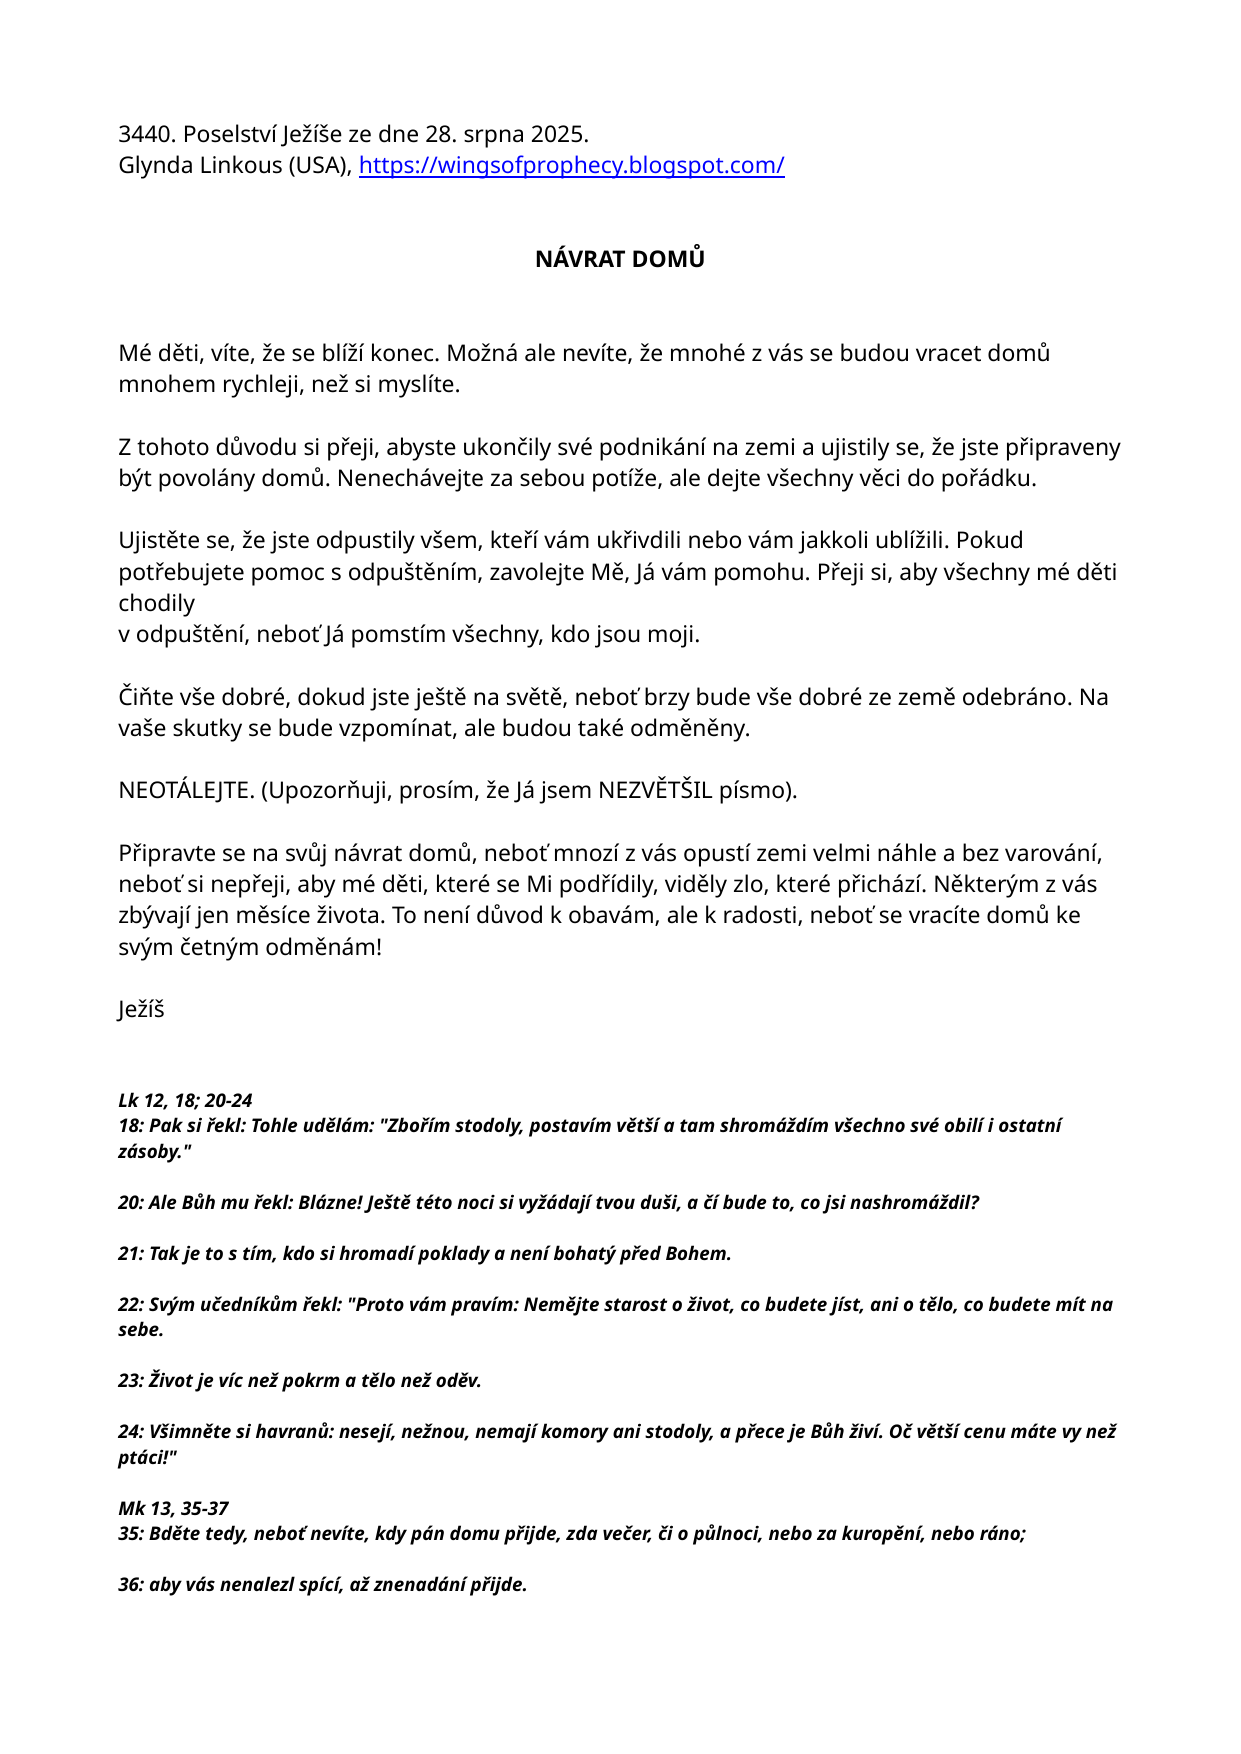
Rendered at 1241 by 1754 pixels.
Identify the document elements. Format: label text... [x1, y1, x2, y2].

text 3440. Poselství Ježíše ze dne 28. srpna 2025. [118, 118, 1122, 149]
text 20: Ale Bůh mu řekl: Blázne! Ještě této noci si vyžádají tvou duši, a čí bude to, co jsi nashromáždil? [118, 1189, 1122, 1214]
text Glynda Linkous (USA), https://wingsofprophecy.blogspot.com/ [118, 149, 1122, 181]
text NÁVRAT DOMŮ [118, 243, 1122, 274]
text 18: Pak si řekl: Tohle udělám: "Zbořím stodoly, postavím větší a tam shromáždím všechno své obilí i ostatní zásoby." [118, 1112, 1122, 1163]
text Z tohoto důvodu si přeji, abyste ukončily své podnikání na zemi a ujistily se, že jste připraveny být povolány domů. Nenechávejte za sebou potíže, ale dejte všechny věci do pořádku. [118, 431, 1122, 493]
text Mé děti, víte, že se blíží konec. Možná ale nevíte, že mnohé z vás se budou vracet domů mnohem rychleji, než si myslíte. [118, 337, 1122, 399]
text Ujistěte se, že jste odpustily všem, kteří vám ukřivdili nebo vám jakkoli ublížili. Pokud potřebujete pomoc s odpuštěním, zavolejte Mě, Já vám pomohu. Přeji si, aby všechny mé děti chodily v odpuštění, neboť Já pomstím všechny, kdo jsou moji. [118, 524, 1122, 649]
text Lk 12, 18; 20-24 [118, 1087, 1122, 1112]
text 24: Všimněte si havranů: nesejí, nežnou, nemají komory ani stodoly, a přece je Bůh živí. Oč větší cenu máte vy než ptáci!" [118, 1419, 1122, 1470]
text 21: Tak je to s tím, kdo si hromadí poklady a není bohatý před Bohem. [118, 1240, 1122, 1266]
text 22: Svým učedníkům řekl: "Proto vám pravím: Nemějte starost o život, co budete jíst, ani o tělo, co budete mít na sebe. [118, 1291, 1122, 1342]
text 36: aby vás nenalezl spící, až znenadání přijde. [118, 1572, 1122, 1597]
text Připravte se na svůj návrat domů, neboť mnozí z vás opustí zemi velmi náhle a bez varování, neboť si nepřeji, aby mé děti, které se Mi podřídily, viděly zlo, které přichází. Některým z vás zbývají jen měsíce života. To není důvod k obavám, ale k radosti, neboť se vracíte domů ke svým četným odměnám! [118, 837, 1122, 962]
text 23: Život je víc než pokrm a tělo než oděv. [118, 1368, 1122, 1393]
text NEOTÁLEJTE. (Upozorňuji, prosím, že Já jsem NEZVĚTŠIL písmo). [118, 774, 1122, 806]
text 35: Bděte tedy, neboť nevíte, kdy pán domu přijde, zda večer, či o půlnoci, nebo za kuropění, nebo ráno; [118, 1521, 1122, 1546]
text Čiňte vše dobré, dokud jste ještě na světě, neboť brzy bude vše dobré ze země odebráno. Na vaše skutky se bude vzpomínat, ale budou také odměněny. [118, 681, 1122, 743]
text Ježíš [118, 993, 1122, 1024]
text Mk 13, 35-37 [118, 1495, 1122, 1521]
